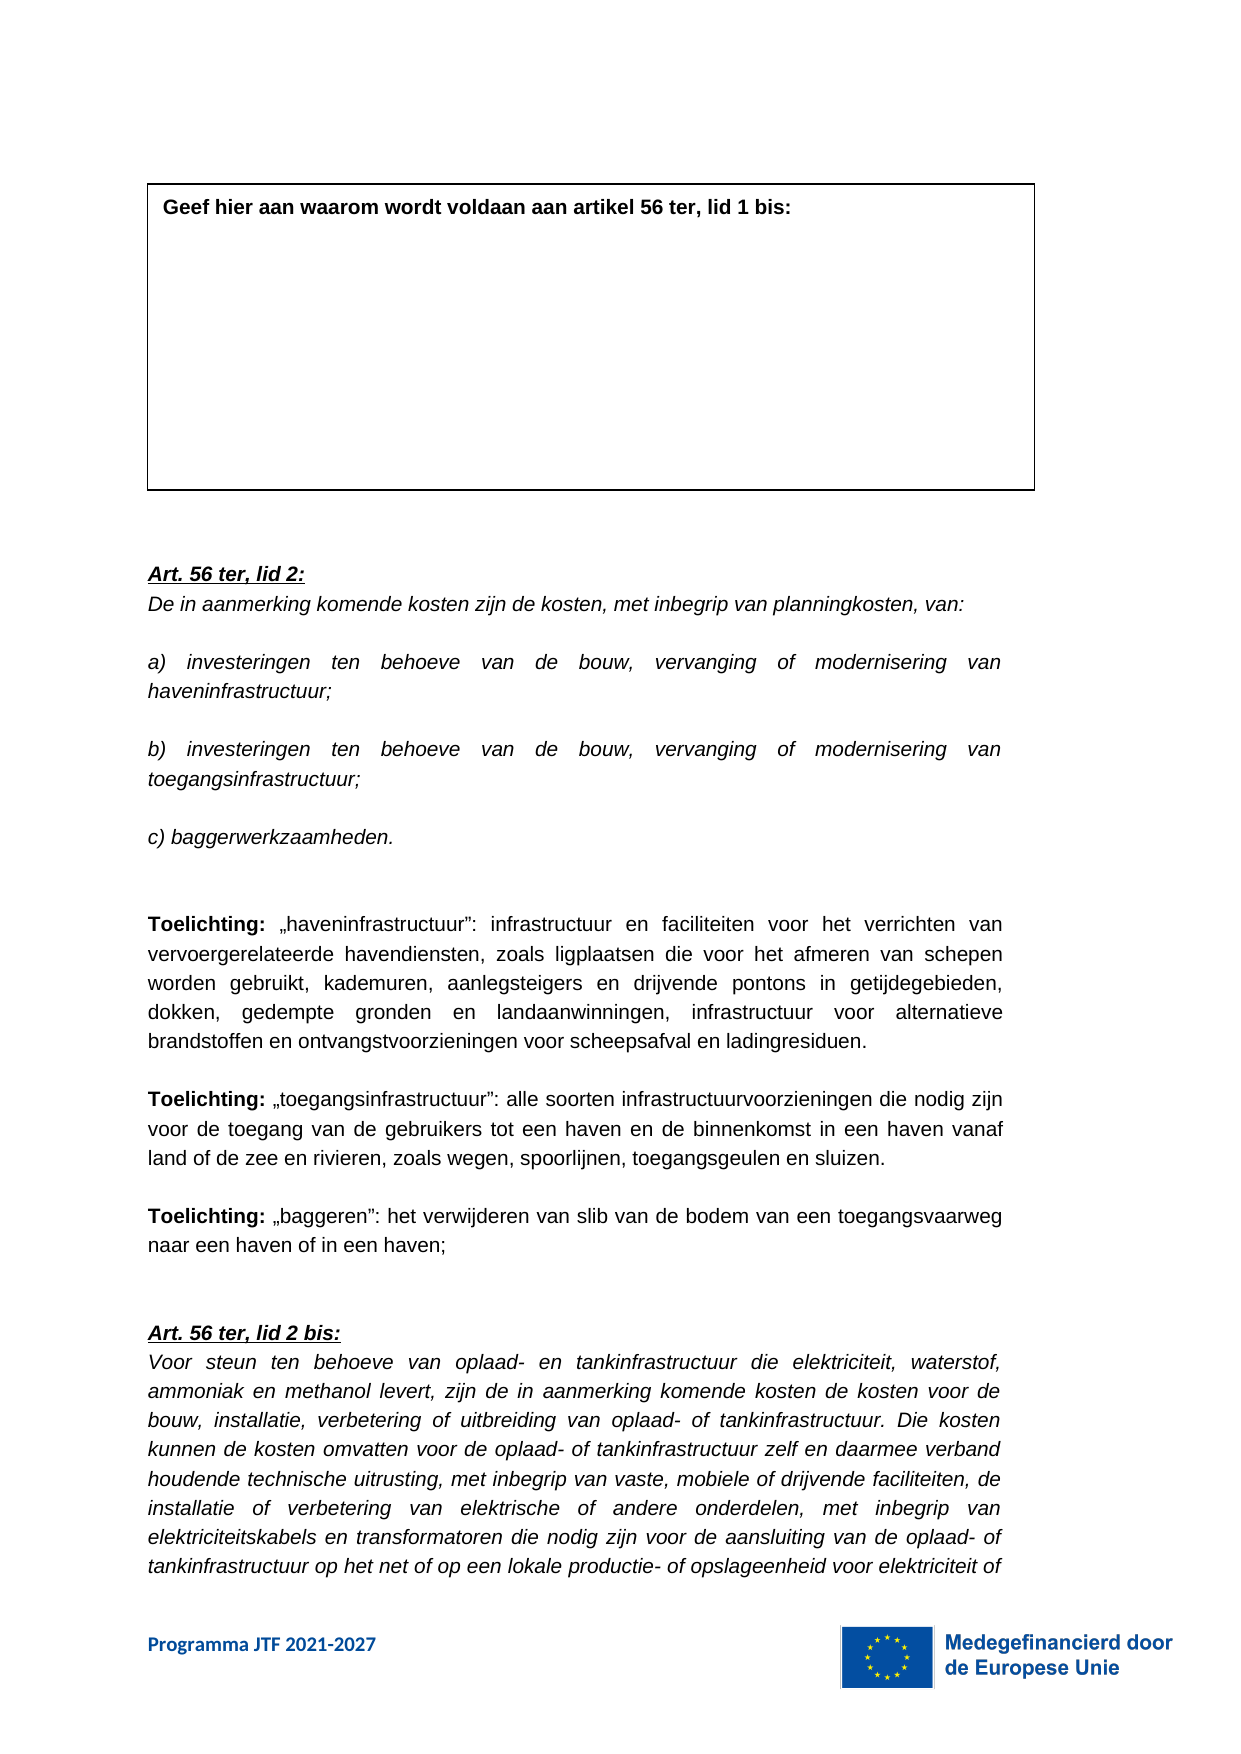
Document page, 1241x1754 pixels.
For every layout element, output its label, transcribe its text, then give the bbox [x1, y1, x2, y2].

text De in aanmerking komende kosten zijn de kosten, met inbegrip van planningkosten, van: [148, 588, 1004, 617]
picture [838, 1623, 1179, 1690]
text c) baggerwerkzaamheden. [148, 821, 1004, 850]
text Art. 56 ter, lid 2: [148, 558, 1004, 588]
text Toelichting: „haveninfrastructuur”: infrastructuur en faciliteiten voor het verrichten van vervoergerelateerde havendiensten, zoals ligplaatsen die voor het afmeren van schepen worden gebruikt, kademuren, aanlegsteigers en drijvende pontons in getijdegebieden, dokken, gedempte gronden en landaanwinningen, infrastructuur voor alternatieve brandstoffen en ontvangstvoorzieningen voor scheepsafval en ladingresiduen. [148, 908, 1004, 1054]
text Toelichting: „toegangsinfrastructuur”: alle soorten infrastructuurvoorzieningen die nodig zijn voor de toegang van de gebruikers tot een haven en de binnenkomst in een haven vanaf land of de zee en rivieren, zoals wegen, spoorlijnen, toegangsgeulen en sluizen. [148, 1083, 1004, 1171]
text Toelichting: „baggeren”: het verwijderen van slib van de bodem van een toegangsvaarweg naar een haven of in een haven; [148, 1200, 1004, 1258]
text Art. 56 ter, lid 2 bis: [148, 1317, 1004, 1346]
text a) investeringen ten behoeve van de bouw, vervanging of modernisering van haveninfrastructuur; [148, 646, 1004, 704]
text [148, 1346, 1004, 1579]
text b) investeringen ten behoeve van de bouw, vervanging of modernisering van toegangsinfrastructuur; [148, 733, 1004, 792]
